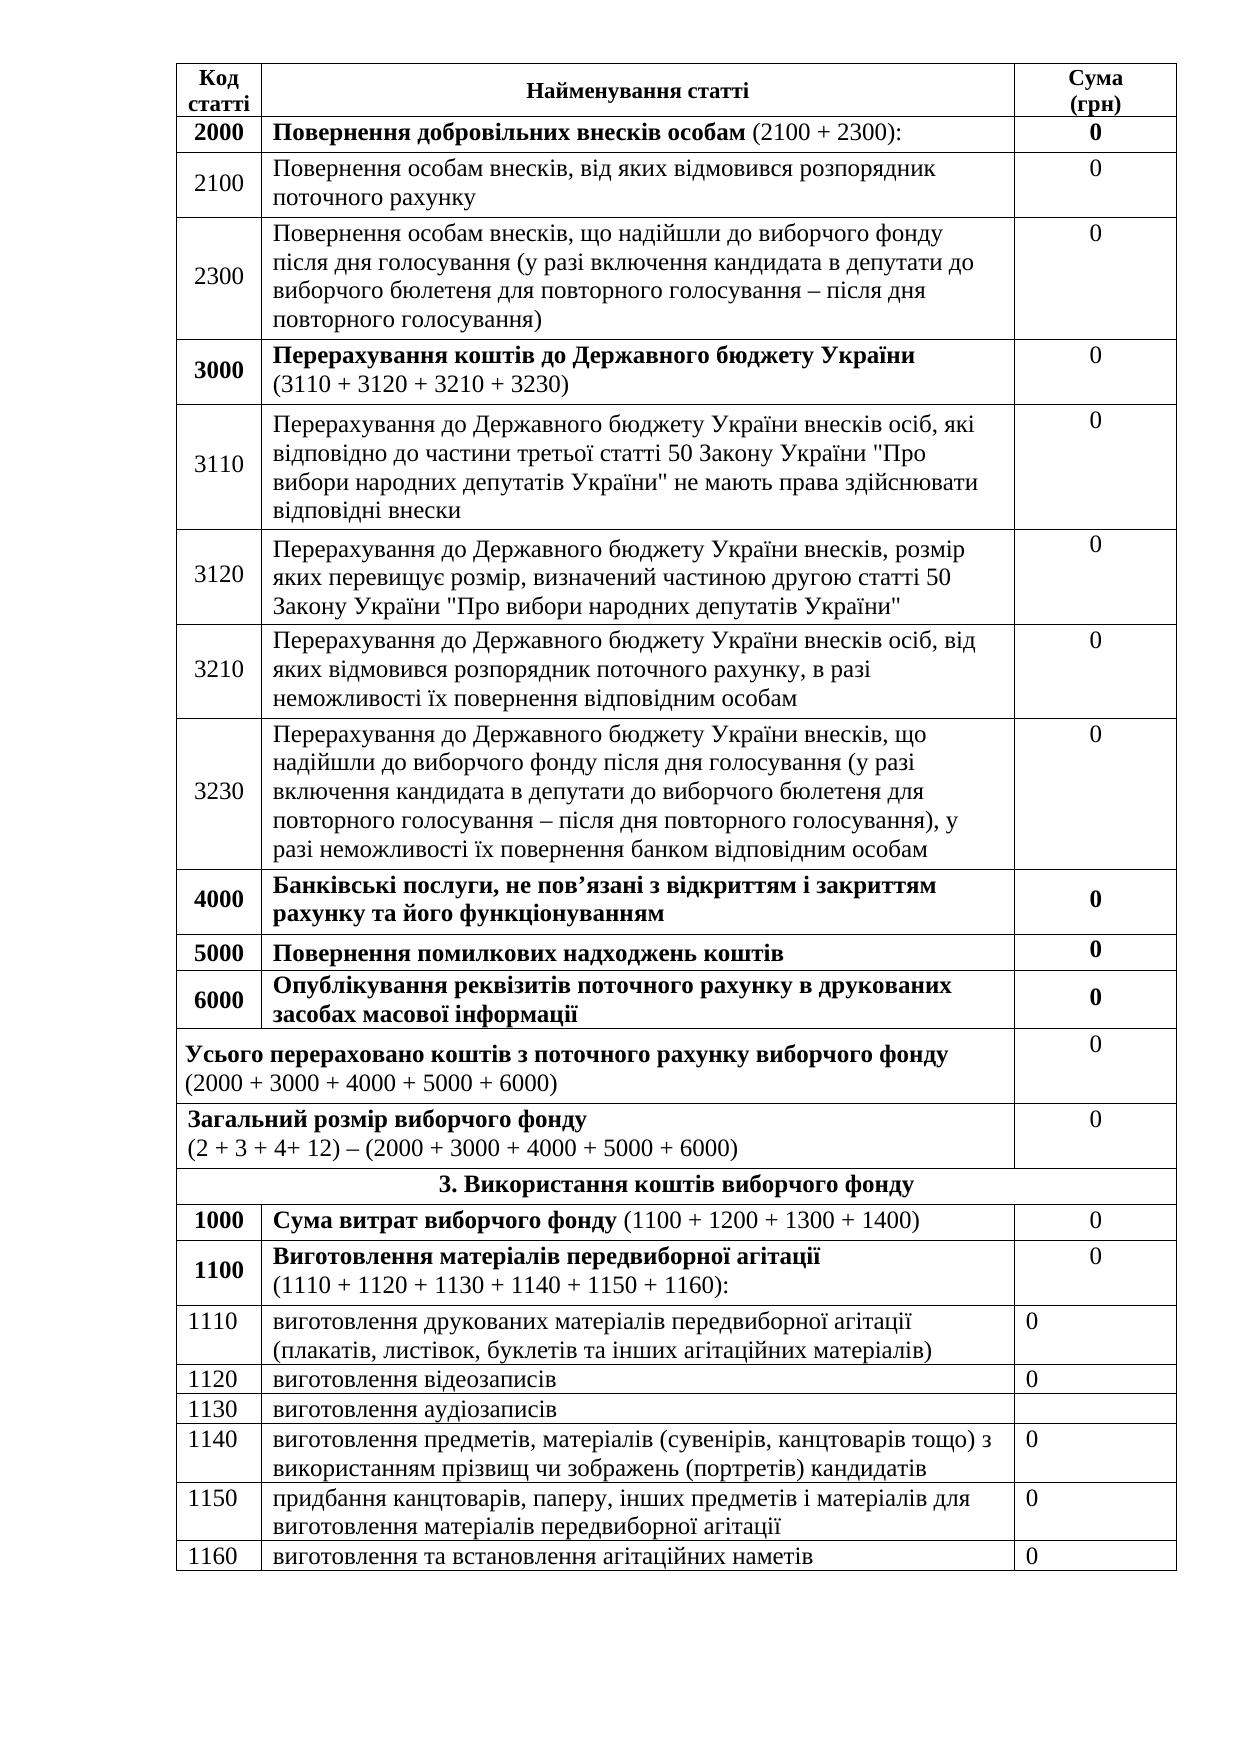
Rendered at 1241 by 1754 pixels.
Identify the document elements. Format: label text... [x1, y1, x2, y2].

table_cell 5000 [177, 935, 261, 969]
table_cell 0 [1015, 1306, 1176, 1363]
table_cell 0 [1015, 719, 1176, 869]
table_cell 1110 [177, 1306, 261, 1363]
table_cell Перерахування до Державного бюджету України внесків осіб, від яких відмовився розпорядник поточного рахунку, в разі неможливості їх повернення відповідним особам [262, 625, 1014, 718]
table_cell Повернення особам внесків, що надійшли до виборчого фонду після дня голосування (у разі включення кандидата в депутати до виборчого бюлетеня для повторного голосування – після дня повторного голосування) [262, 218, 1014, 339]
table_cell 2000 [177, 117, 261, 152]
table_cell 1000 [177, 1205, 261, 1240]
table_cell Перерахування коштів до Державного бюджету України (3110 + 3120 + 3210 + 3230) [262, 340, 1014, 404]
table_cell 0 [1015, 1241, 1176, 1305]
table_cell придбання канцтоварів, паперу, інших предметів і матеріалів для виготовлення матеріалів передвиборної агітації [262, 1483, 1014, 1540]
table_cell 0 [1015, 935, 1176, 969]
table_cell Загальний розмір виборчого фонду (2 + 3 + 4+ 12) – (2000 + 3000 + 4000 + 5000 + 6000) [177, 1104, 1014, 1168]
table_cell Повернення помилкових надходжень коштів [262, 935, 1014, 969]
table_cell Виготовлення матеріалів передвиборної агітації (1110 + 1120 + 1130 + 1140 + 1150 + 1160): [262, 1241, 1014, 1305]
table_cell Перерахування до Державного бюджету України внесків, що надійшли до виборчого фонду після дня голосування (у разі включення кандидата в депутати до виборчого бюлетеня для повторного голосування – після дня повторного голосування), у разі неможливості їх повернення банком відповідним особам [262, 719, 1014, 869]
table_cell Опублікування реквізитів поточного рахунку в друкованих засобах масової інформації [262, 971, 1014, 1028]
table_cell 0 [1015, 117, 1176, 152]
table_cell Сума витрат виборчого фонду (1100 + 1200 + 1300 + 1400) [262, 1205, 1014, 1240]
table_cell 0 [1015, 218, 1176, 339]
table_cell 0 [1015, 625, 1176, 718]
table_cell виготовлення та встановлення агітаційних наметів [262, 1541, 1014, 1570]
table_cell Повернення добровільних внесків особам (2100 + 2300): [262, 117, 1014, 152]
table_header Найменування статті [262, 64, 1014, 116]
table_cell виготовлення предметів, матеріалів (сувенірів, канцтоварів тощо) з використанням прізвищ чи зображень (портретів) кандидатів [262, 1424, 1014, 1482]
table_cell 0 [1015, 870, 1176, 933]
table_cell 0 [1015, 1205, 1176, 1240]
table_cell 0 [1015, 971, 1176, 1028]
table_cell 1130 [177, 1394, 261, 1423]
table_cell 1160 [177, 1541, 261, 1570]
table_cell Банківські послуги, не пов’язані з відкриттям і закриттям рахунку та його функціонуванням [262, 870, 1014, 933]
table_cell 1150 [177, 1483, 261, 1540]
table_cell 1100 [177, 1241, 261, 1305]
table_cell 3120 [177, 530, 261, 624]
table_cell [1015, 1394, 1176, 1423]
table_cell Усього перераховано коштів з поточного рахунку виборчого фонду (2000 + 3000 + 4000 + 5000 + 6000) [177, 1029, 1014, 1103]
table_cell 3230 [177, 719, 261, 869]
table_cell 1120 [177, 1365, 261, 1393]
table_cell 6000 [177, 971, 261, 1028]
table_cell 0 [1015, 1365, 1176, 1393]
table_cell 0 [1015, 530, 1176, 624]
table_cell 1140 [177, 1424, 261, 1482]
table_cell 2100 [177, 153, 261, 217]
table_cell 0 [1015, 405, 1176, 528]
table_cell 0 [1015, 1483, 1176, 1540]
table_cell Повернення особам внесків, від яких відмовився розпорядник поточного рахунку [262, 153, 1014, 217]
table_header Код статті [177, 64, 261, 116]
table_cell 0 [1015, 1424, 1176, 1482]
table_cell 3. Використання коштів виборчого фонду [177, 1169, 1176, 1204]
table_cell 3000 [177, 340, 261, 404]
table_cell 0 [1015, 1104, 1176, 1168]
table_cell 3210 [177, 625, 261, 718]
table_cell 0 [1015, 340, 1176, 404]
table_cell 2300 [177, 218, 261, 339]
table_cell виготовлення аудіозаписів [262, 1394, 1014, 1423]
table_cell 0 [1015, 153, 1176, 217]
table_cell 4000 [177, 870, 261, 933]
table_cell Перерахування до Державного бюджету України внесків, розмір яких перевищує розмір, визначений частиною другою статті 50 Закону України "Про вибори народних депутатів України" [262, 530, 1014, 624]
table_header Сума (грн) [1015, 64, 1176, 116]
table_cell Перерахування до Державного бюджету України внесків осіб, які відповідно до частини третьої статті 50 Закону України "Про вибори народних депутатів України" не мають права здійснювати відповідні внески [262, 405, 1014, 528]
table_cell 0 [1015, 1541, 1176, 1570]
table_cell виготовлення друкованих матеріалів передвиборної агітації (плакатів, листівок, буклетів та інших агітаційних матеріалів) [262, 1306, 1014, 1363]
table_cell 0 [1015, 1029, 1176, 1103]
table_cell 3110 [177, 405, 261, 528]
table_cell виготовлення відеозаписів [262, 1365, 1014, 1393]
